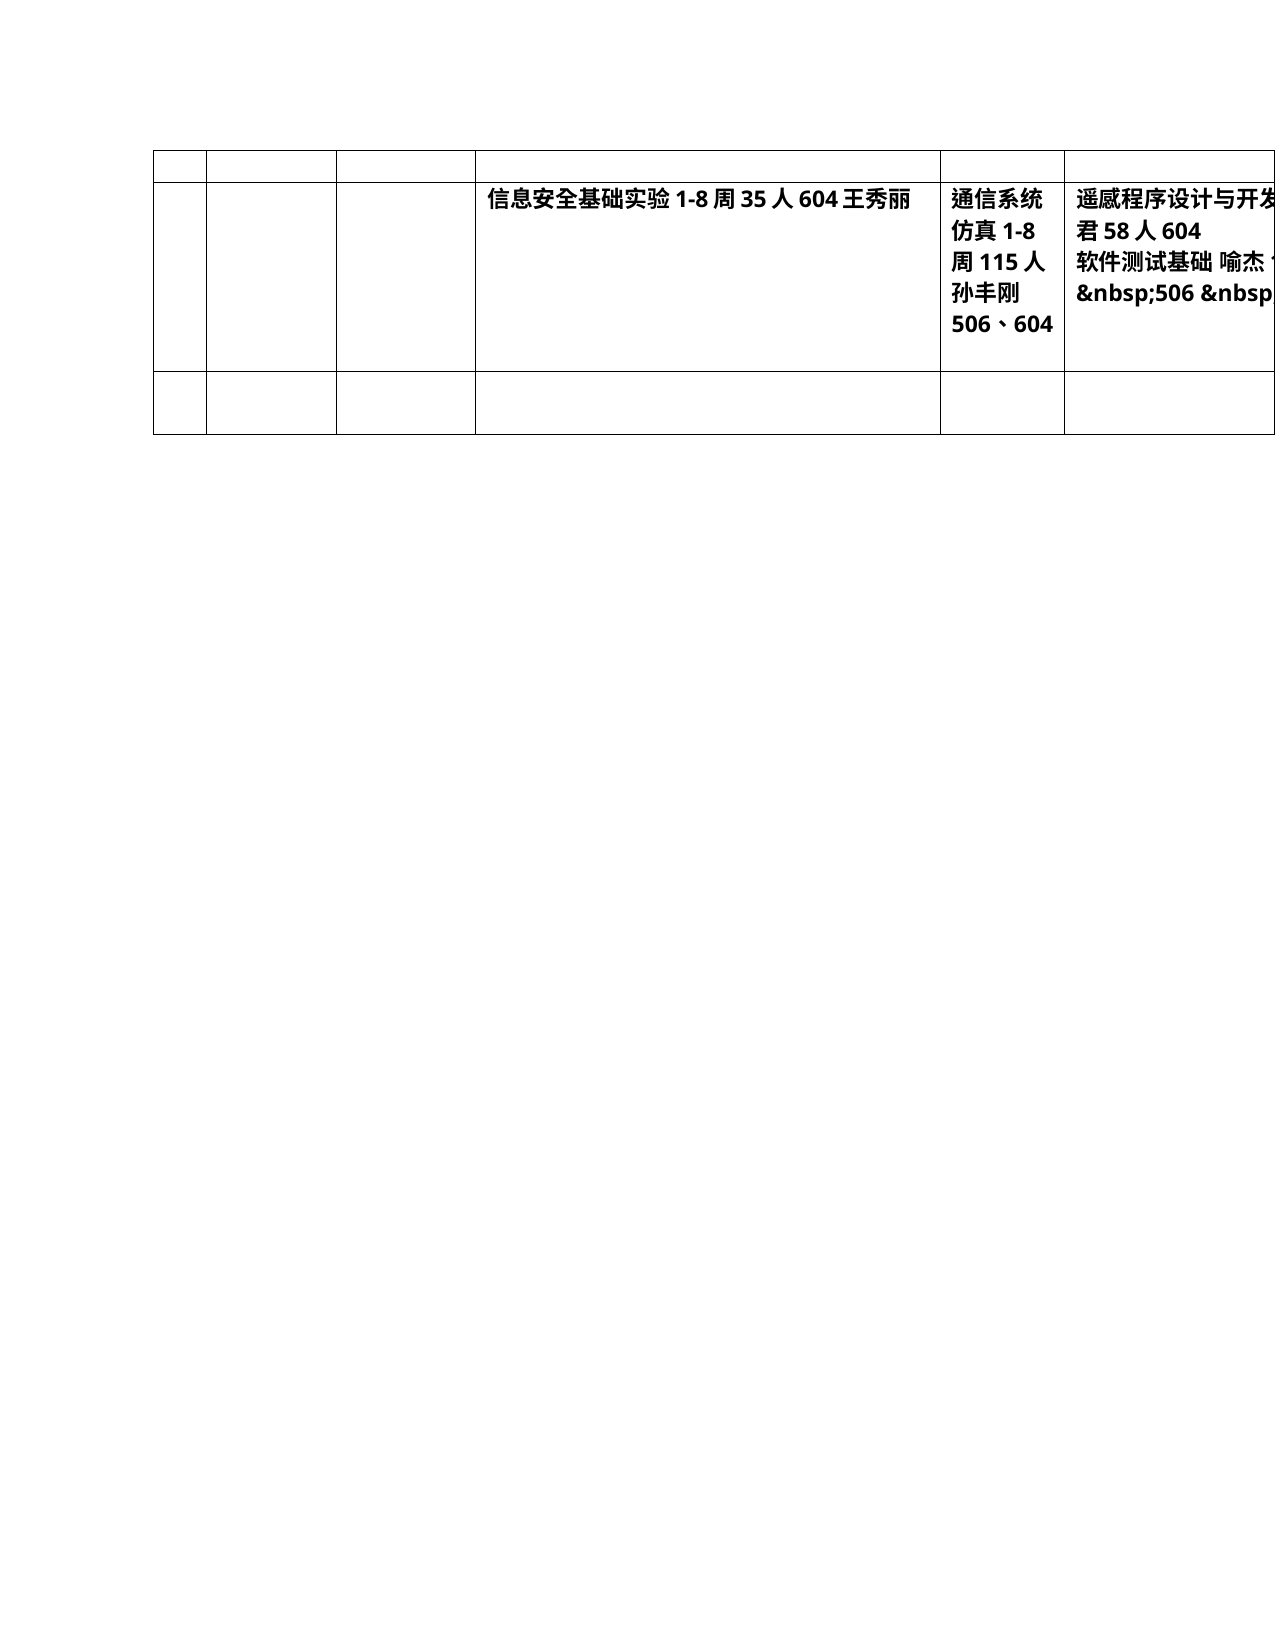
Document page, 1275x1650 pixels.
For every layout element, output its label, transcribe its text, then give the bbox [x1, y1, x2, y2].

table_cell [207, 183, 336, 371]
table_cell [154, 183, 206, 371]
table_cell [476, 151, 940, 182]
table_cell 信息安全基础实验1-8周35人604王秀丽 [476, 183, 940, 371]
table_cell [207, 372, 336, 434]
table_cell [476, 372, 940, 434]
table_cell [337, 372, 475, 434]
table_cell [1065, 151, 1274, 182]
table_cell 遥感程序设计与开发实验1-9周刘晓君58人604 软件测试基础 喻杰136人&nbsp;506 &nbsp;&nbsp;1-12周 [1065, 183, 1274, 371]
table_cell [337, 183, 475, 371]
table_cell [207, 151, 336, 182]
table_cell [1065, 372, 1274, 434]
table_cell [337, 151, 475, 182]
table_cell 3 [154, 151, 206, 182]
table_cell 通信系统仿真1-8周115人孙丰刚506、604 [941, 183, 1064, 371]
table_cell [941, 372, 1064, 434]
table_cell [154, 372, 206, 434]
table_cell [941, 151, 1064, 182]
